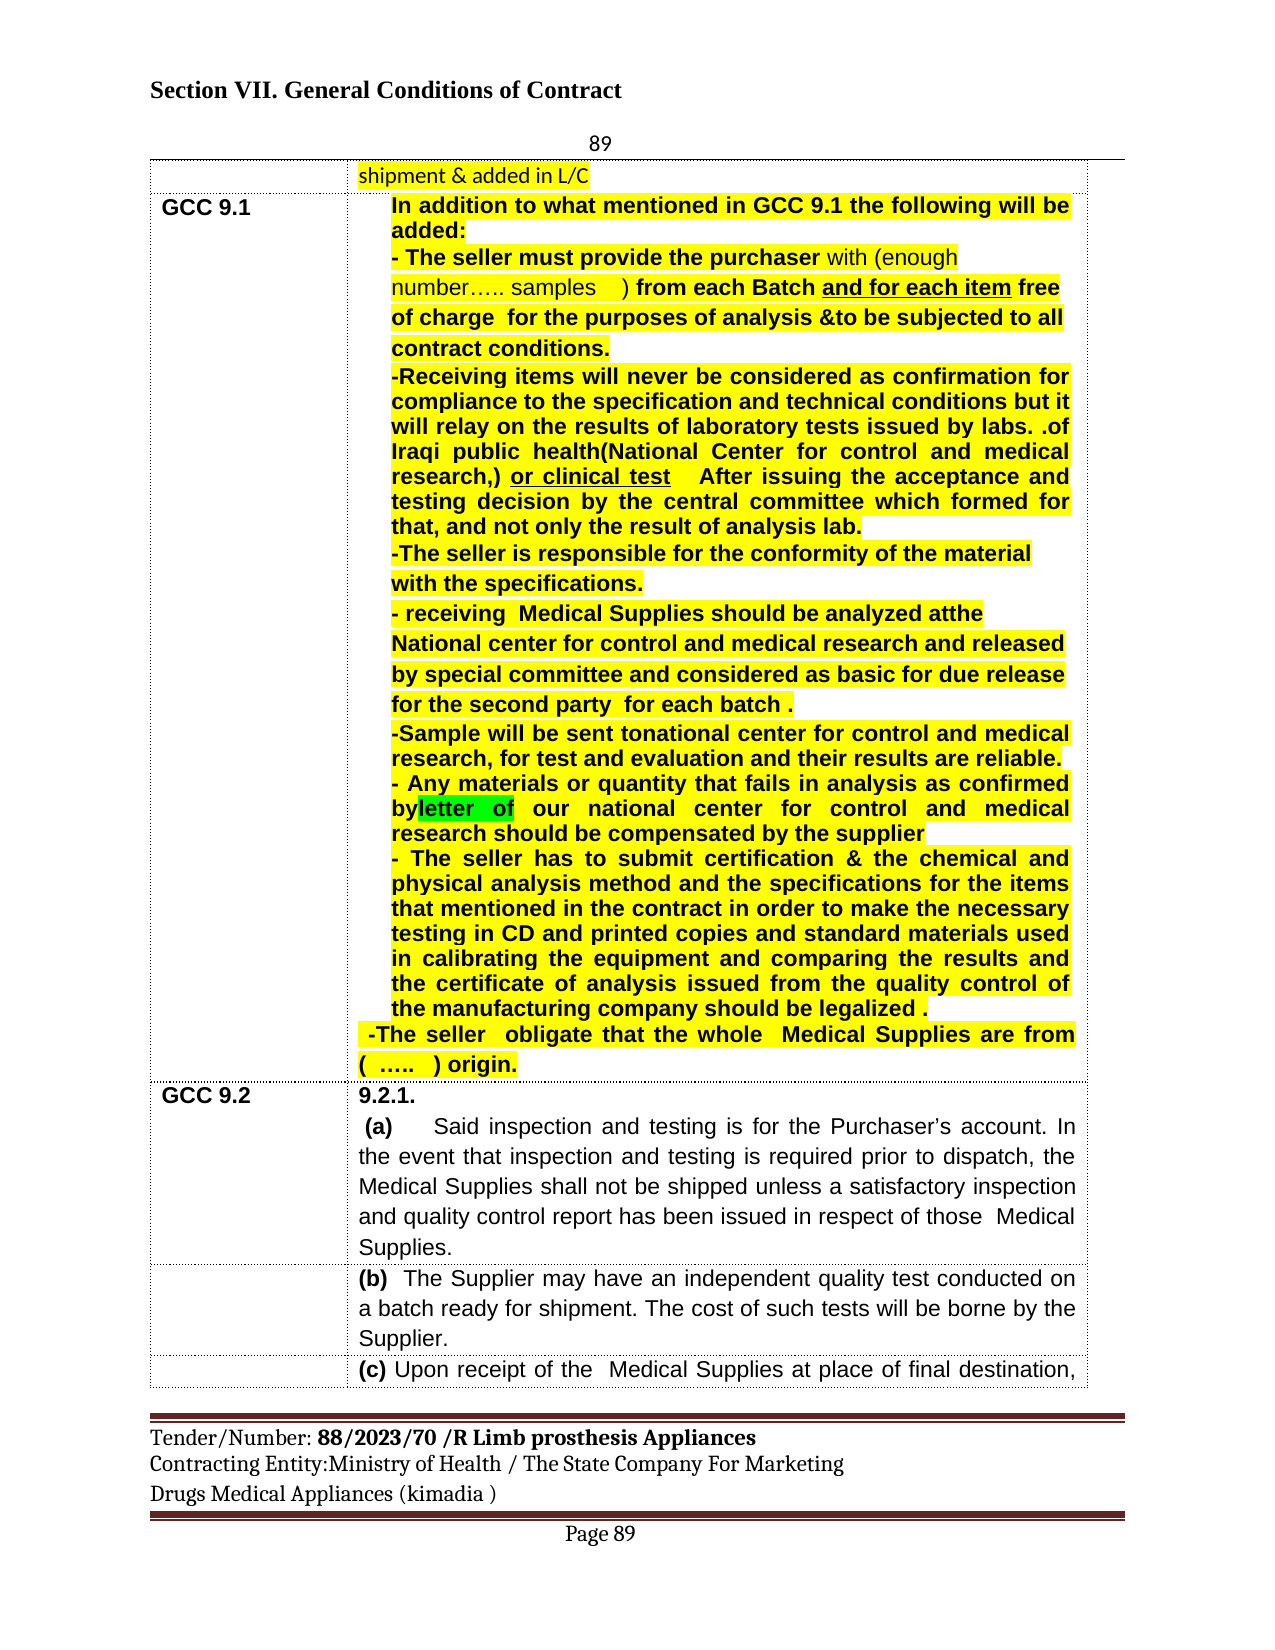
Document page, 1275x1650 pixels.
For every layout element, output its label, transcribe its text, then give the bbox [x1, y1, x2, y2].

table_cell In addition to what mentioned in GCC 9.1 the following will be added: - The seller must provide the purchaser with (enough number….. samples ) from each Batch and for each item free of charge for the purposes of analysis &to be subjected to all contract conditions. -Receiving items will never be considered as confirmation for compliance to the specification and technical conditions but it will relay on the results of laboratory tests issued by labs. .of Iraqi public health(National Center for control and medical research,) or clinical test After issuing the acceptance and testing decision by the central committee which formed for that, and not only the result of analysis lab. -The seller is responsible for the conformity of the material with the specifications. - receiving Medical Supplies should be analyzed atthe National center for control and medical research and released by special committee and considered as basic for due release for the second party for each batch . -Sample will be sent tonational center for control and medical research, for test and evaluation and their results are reliable. - Any materials or quantity that fails in analysis as confirmed byletter of our national center for control and medical research should be compensated by the supplier - The seller has to submit certification & the chemical and physical analysis method and the specifications for the items that mentioned in the contract in order to make the necessary testing in CD and printed copies and standard materials used in calibrating the equipment and comparing the results and the certificate of analysis issued from the quality control of the manufacturing company should be legalized . -The seller obligate that the whole Medical Supplies are from ( ….. ) origin. [347, 193, 1088, 1081]
table_cell [150, 1264, 347, 1355]
table_cell GCC 9.1 [150, 193, 347, 1081]
table_cell GCC 9.2 [150, 1081, 347, 1264]
table_cell (b) The Supplier may have an independent quality test conducted on a batch ready for shipment. The cost of such tests will be borne by the Supplier. [347, 1264, 1088, 1355]
table_cell [150, 1355, 347, 1387]
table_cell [347, 1355, 1088, 1387]
table_cell 9.2.1. (a) Said inspection and testing is for the Purchaser’s account. In the event that inspection and testing is required prior to dispatch, the Medical Supplies shall not be shipped unless a satisfactory inspection and quality control report has been issued in respect of those Medical Supplies. [347, 1081, 1088, 1264]
table_cell GCC9. [150, 160, 347, 193]
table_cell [347, 160, 1088, 193]
